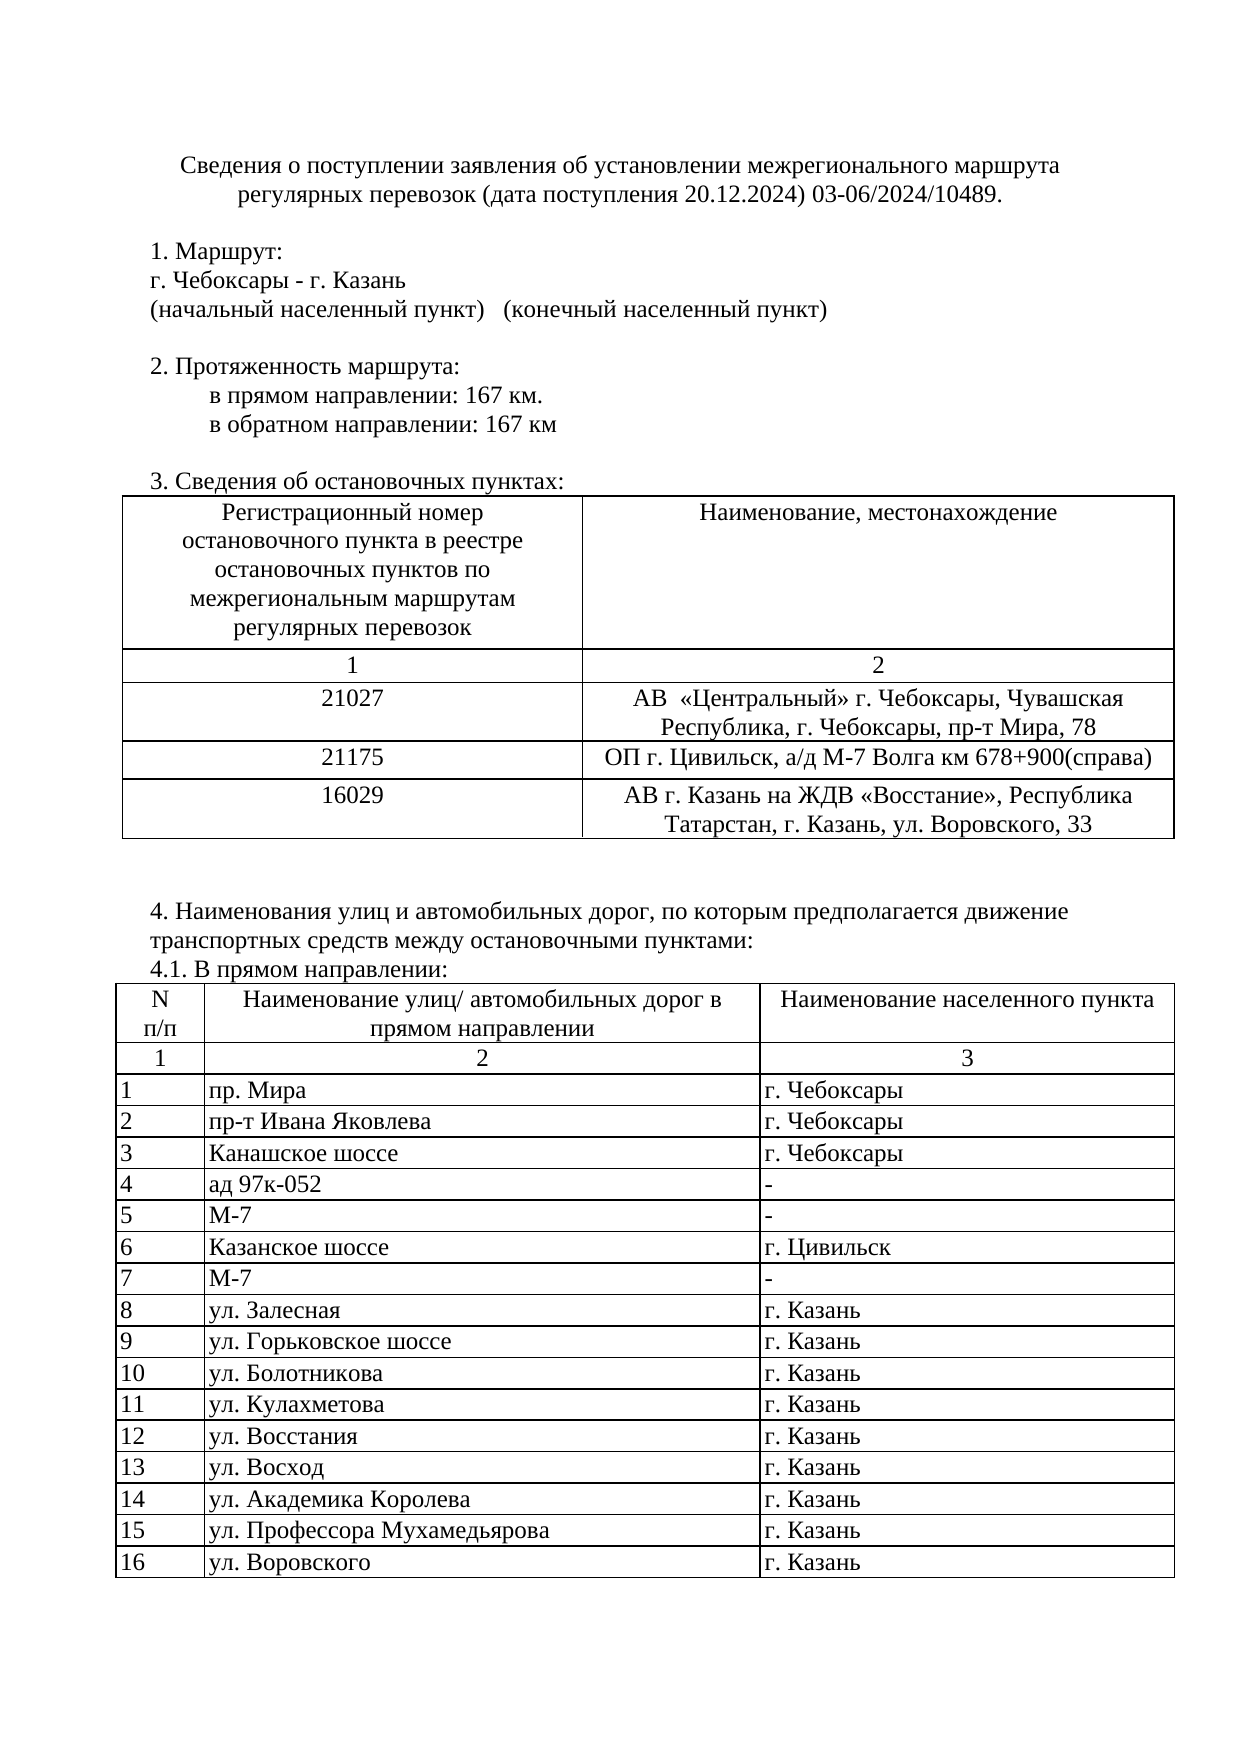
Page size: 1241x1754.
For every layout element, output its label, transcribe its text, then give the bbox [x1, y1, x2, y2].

table_header N п/п [117, 984, 204, 1042]
text в обратном направлении: 167 км [150, 409, 1090, 437]
text 3. Сведения об остановочных пунктах: [150, 466, 1090, 495]
table_cell 21175 [123, 742, 582, 778]
table_cell г. Казань [761, 1327, 1174, 1356]
table_cell г. Казань [761, 1484, 1174, 1514]
table_cell г. Казань [761, 1295, 1174, 1325]
table_cell - [761, 1169, 1174, 1199]
table_cell 5 [117, 1201, 204, 1231]
table_cell 15 [117, 1515, 204, 1545]
table_header Наименование населенного пункта [761, 984, 1174, 1042]
table_cell ул. Воровского [205, 1547, 759, 1577]
table_cell г. Чебоксары [761, 1138, 1174, 1168]
table_cell 2 [583, 650, 1173, 681]
table_cell 12 [117, 1421, 204, 1451]
table_cell ОП г. Цивильск, а/д М-7 Волга км 678+900(справа) [583, 742, 1173, 778]
table_cell ул. Академика Королева [205, 1484, 759, 1514]
table_cell 8 [117, 1295, 204, 1325]
text 2. Протяженность маршрута: [150, 351, 1090, 380]
table_cell М-7 [205, 1201, 759, 1231]
text г. Чебоксары - г. Казань [150, 265, 1090, 294]
table_cell 16029 [123, 780, 582, 837]
table_cell пр. Мира [205, 1075, 759, 1105]
table_cell АВ «Центральный» г. Чебоксары, Чувашская Республика, г. Чебоксары, пр-т Мира, 78 [583, 683, 1173, 740]
table_cell - [761, 1264, 1174, 1293]
table_cell пр-т Ивана Яковлева [205, 1106, 759, 1136]
table_cell - [761, 1201, 1174, 1231]
table_cell г. Казань [761, 1547, 1174, 1577]
table_cell ул. Восход [205, 1452, 759, 1482]
table_cell ул. Профессора Мухамедьярова [205, 1515, 759, 1545]
table_cell 2 [117, 1106, 204, 1136]
table_header Наименование улиц/ автомобильных дорог в прямом направлении [205, 984, 759, 1042]
table_cell ул. Болотникова [205, 1358, 759, 1388]
table_cell г. Чебоксары [761, 1106, 1174, 1136]
table_header Наименование, местонахождение [583, 497, 1173, 648]
text 1. Маршрут: [150, 236, 1090, 265]
table_cell 16 [117, 1547, 204, 1577]
table_cell 11 [117, 1390, 204, 1419]
text 4. Наименования улиц и автомобильных дорог, по которым предполагается движение транспортных средств между остановочными пунктами: [150, 896, 1090, 954]
table_cell 10 [117, 1358, 204, 1388]
table_cell ул. Кулахметова [205, 1390, 759, 1419]
table_cell г. Цивильск [761, 1232, 1174, 1262]
text 4.1. В прямом направлении: [150, 954, 1090, 983]
table_cell 3 [761, 1043, 1174, 1073]
table_cell ул. Залесная [205, 1295, 759, 1325]
table_cell 6 [117, 1232, 204, 1262]
text (начальный населенный пункт) (конечный населенный пункт) [150, 294, 1090, 322]
table_cell г. Казань [761, 1358, 1174, 1388]
text в прямом направлении: 167 км. [150, 380, 1090, 409]
table_cell г. Казань [761, 1421, 1174, 1451]
table_header Регистрационный номер остановочного пункта в реестре остановочных пунктов по межрегиональным маршрутам регулярных перевозок [123, 497, 582, 648]
table_cell г. Казань [761, 1515, 1174, 1545]
table_cell ул. Восстания [205, 1421, 759, 1451]
table_cell 2 [205, 1043, 759, 1073]
table_cell М-7 [205, 1264, 759, 1293]
text Сведения о поступлении заявления об установлении межрегионального маршрута регулярных перевозок (дата поступления 20.12.2024) 03-06/2024/10489. [150, 150, 1090, 207]
table_cell 7 [117, 1264, 204, 1293]
table_cell 1 [123, 650, 582, 681]
table_cell 21027 [123, 683, 582, 740]
table_cell г. Казань [761, 1390, 1174, 1419]
table_cell г. Чебоксары [761, 1075, 1174, 1105]
table_cell 14 [117, 1484, 204, 1514]
table_cell 3 [117, 1138, 204, 1168]
table_cell 13 [117, 1452, 204, 1482]
table_cell Казанское шоссе [205, 1232, 759, 1262]
table_cell ул. Горьковское шоссе [205, 1327, 759, 1356]
table_cell ад 97к-052 [205, 1169, 759, 1199]
table_cell 4 [117, 1169, 204, 1199]
table_cell 1 [117, 1075, 204, 1105]
table_cell 9 [117, 1327, 204, 1356]
table_cell 1 [117, 1043, 204, 1073]
table_cell г. Казань [761, 1452, 1174, 1482]
table_cell АВ г. Казань на ЖДВ «Восстание», Республика Татарстан, г. Казань, ул. Воровского, 33 [583, 780, 1173, 837]
table_cell Канашское шоссе [205, 1138, 759, 1168]
